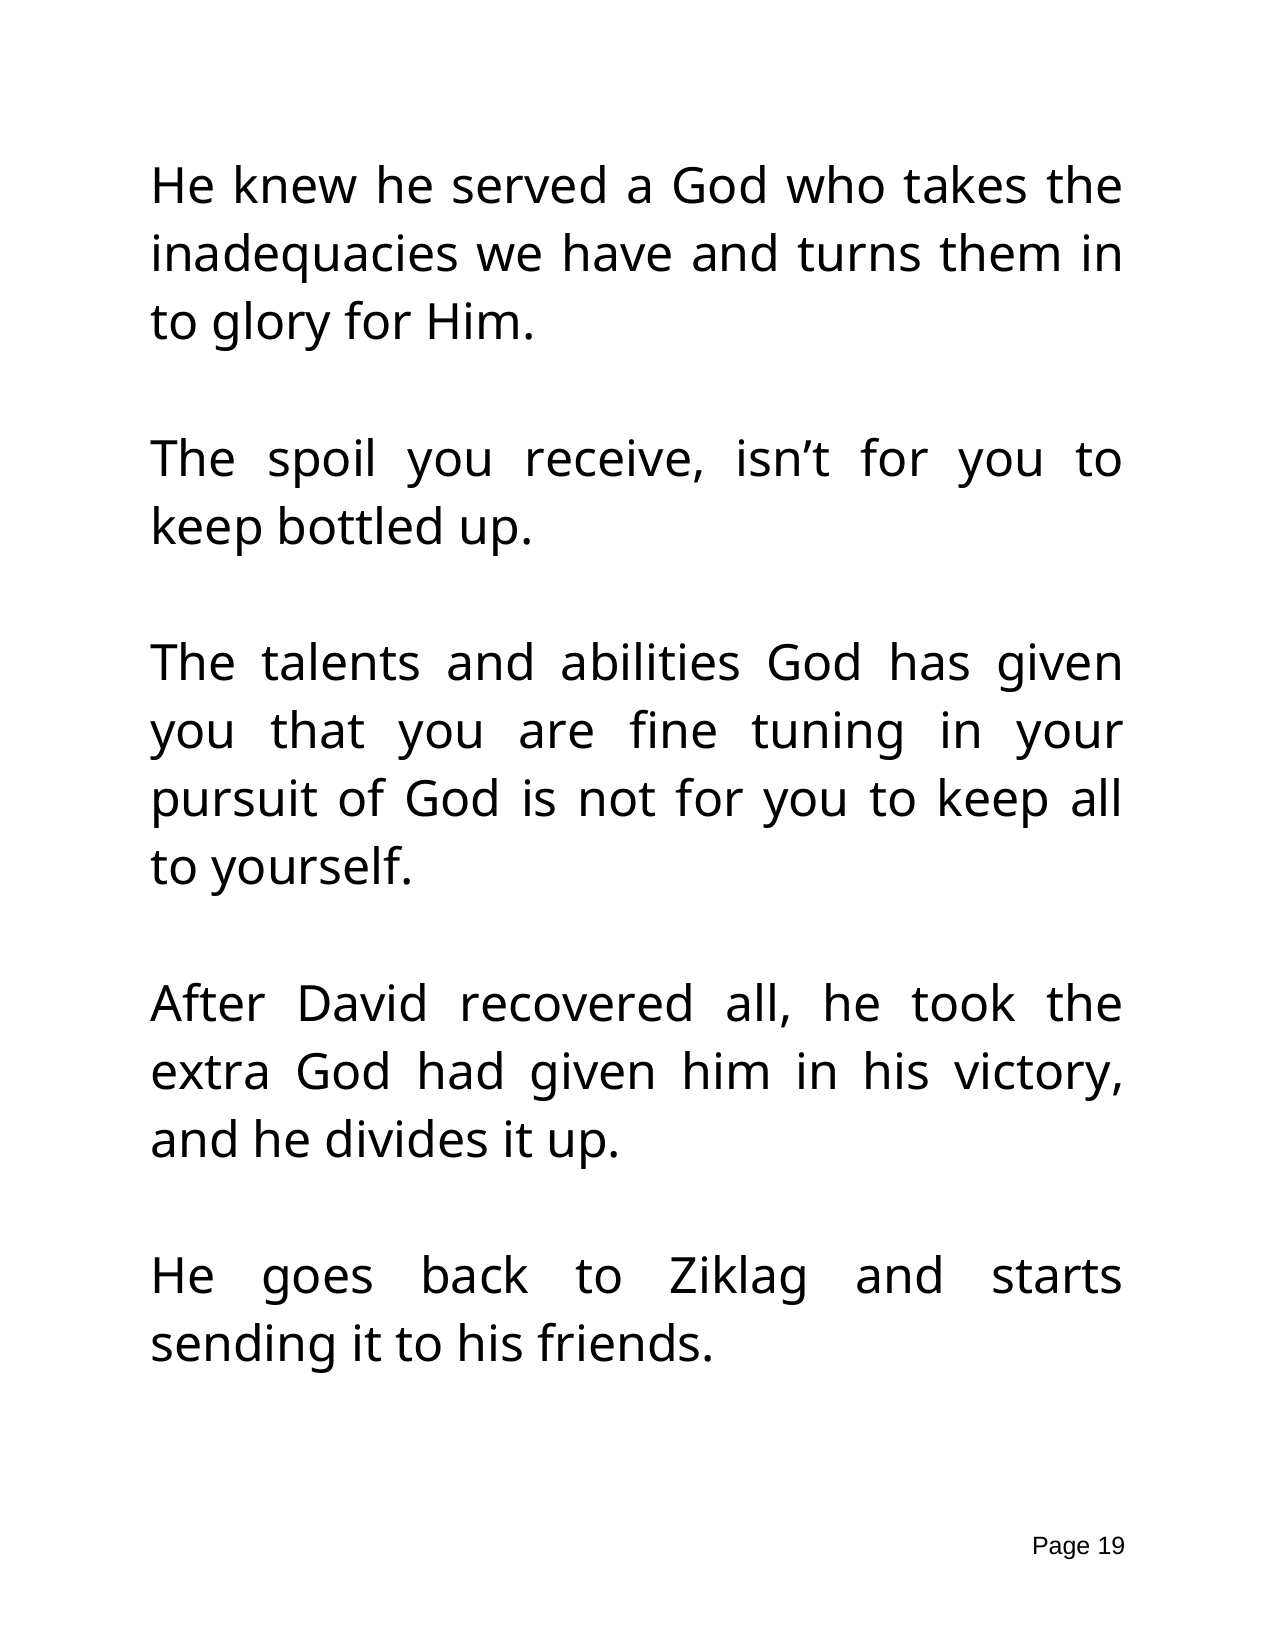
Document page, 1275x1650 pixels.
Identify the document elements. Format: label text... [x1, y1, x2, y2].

text He goes back to Ziklag and starts sending it to his friends. [150, 1240, 1125, 1376]
text The spoil you receive, isn’t for you to keep bottled up. [150, 422, 1125, 559]
text After David recovered all, he took the extra God had given him in his victory, and he divides it up. [150, 967, 1125, 1172]
text The talents and abilities God has given you that you are fine tuning in your pursuit of God is not for you to keep all to yourself. [150, 627, 1125, 899]
text He knew he served a God who takes the inadequacies we have and turns them in to glory for Him. [150, 150, 1125, 354]
